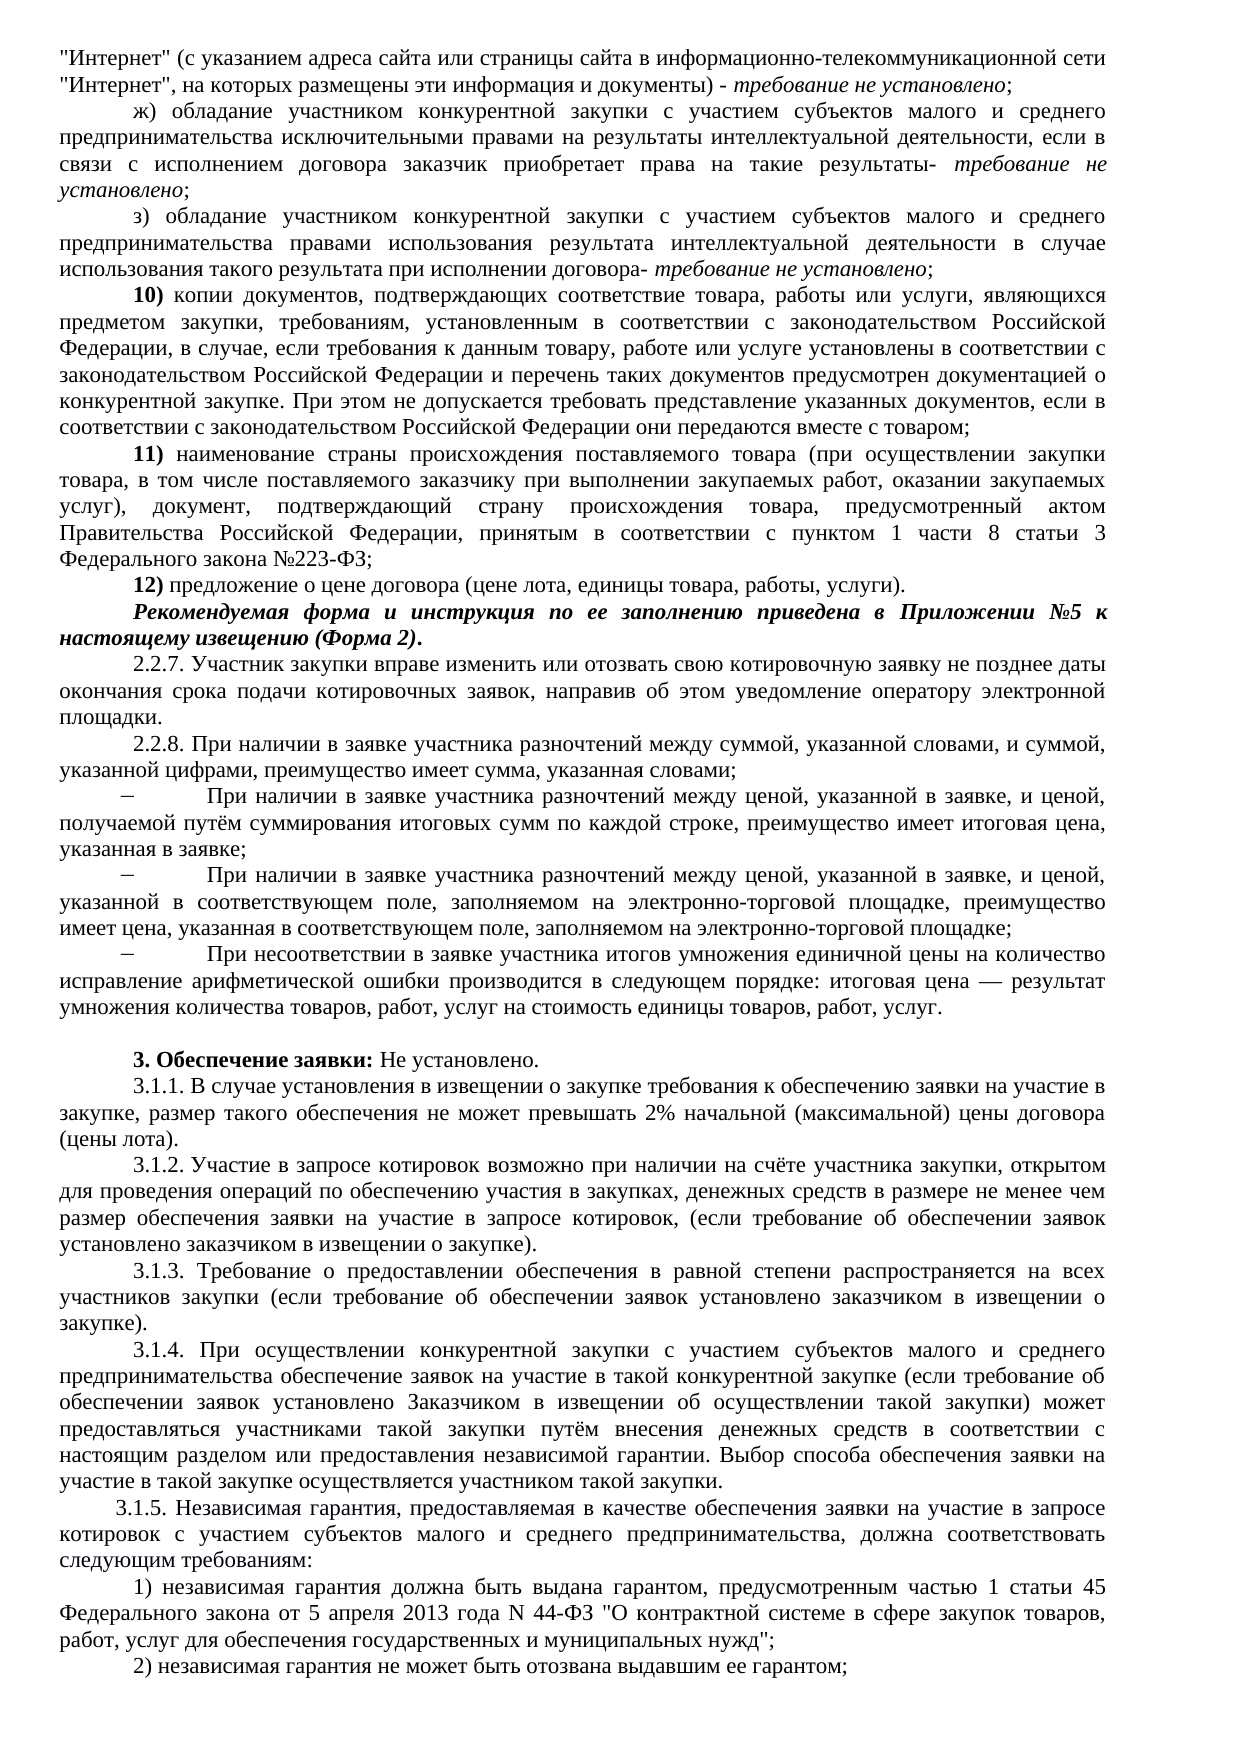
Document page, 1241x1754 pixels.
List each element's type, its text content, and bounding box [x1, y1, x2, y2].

text з) обладание участником конкурентной закупки с участием субъектов малого и среднего предпринимательства правами использования результата интеллектуальной деятельности в случае использования такого результата при исполнении договора- требование не установлено; [59, 202, 1107, 282]
text ж) обладание участником конкурентной закупки с участием субъектов малого и среднего предпринимательства исключительными правами на результаты интеллектуальной деятельности, если в связи с исполнением договора заказчик приобретает права на такие результаты- требование не установлено; [59, 97, 1107, 202]
list При наличии в заявке участника разночтений между ценой, указанной в заявке, и ценой, указанной в соответствующем поле, заполняемом на электронно-торговой площадке, преимущество имеет цена, указанная в соответствующем поле, заполняемом на электронно-торговой площадке; [59, 861, 1107, 940]
list При несоответствии в заявке участника итогов умножения единичной цены на количество исправление арифметической ошибки производится в следующем порядке: итоговая цена — результат умножения количества товаров, работ, услуг на стоимость единицы товаров, работ, услуг. [59, 940, 1107, 1019]
text 2.2.7. Участник закупки вправе изменить или отозвать свою котировочную заявку не позднее даты окончания срока подачи котировочных заявок, направив об этом уведомление оператору электронной площадки. [59, 651, 1107, 729]
text 3.1.1. В случае установления в извещении о закупке требования к обеспечению заявки на участие в закупке, размер такого обеспечения не может превышать 2% начальной (максимальной) цены договора (цены лота). [59, 1072, 1107, 1151]
text 10) копии документов, подтверждающих соответствие товара, работы или услуги, являющихся предметом закупки, требованиям, установленным в соответствии с законодательством Российской Федерации, в случае, если требования к данным товару, работе или услуге установлены в соответствии с законодательством Российской Федерации и перечень таких документов предусмотрен документацией о конкурентной закупке. При этом не допускается требовать представление указанных документов, если в соответствии с законодательством Российской Федерации они передаются вместе с товаром; [59, 282, 1107, 440]
text 2) независимая гарантия не может быть отозвана выдавшим ее гарантом; [59, 1652, 1107, 1678]
text 3.1.4. При осуществлении конкурентной закупки с участием субъектов малого и среднего предпринимательства обеспечение заявок на участие в такой конкурентной закупке (если требование об обеспечении заявок установлено Заказчиком в извещении об осуществлении такой закупки) может предоставляться участниками такой закупки путём внесения денежных средств в соответствии с настоящим разделом или предоставления независимой гарантии. Выбор способа обеспечения заявки на участие в такой закупке осуществляется участником такой закупки. [59, 1336, 1107, 1494]
text 3. Обеспечение заявки: Не установлено. [59, 1046, 1107, 1072]
text 2.2.8. При наличии в заявке участника разночтений между суммой, указанной словами, и суммой, указанной цифрами, преимущество имеет сумма, указанная словами; [59, 729, 1107, 782]
text 11) наименование страны происхождения поставляемого товара (при осуществлении закупки товара, в том числе поставляемого заказчику при выполнении закупаемых работ, оказании закупаемых услуг), документ, подтверждающий страну происхождения товара, предусмотренный актом Правительства Российской Федерации, принятым в соответствии с пунктом 1 части 8 статьи 3 Федерального закона №223-ФЗ; [59, 440, 1107, 571]
text 12) предложение о цене договора (цене лота, единицы товара, работы, услуги). [59, 571, 1107, 598]
text Рекомендуемая форма и инструкция по ее заполнению приведена в Приложении №5 к настоящему извещению (Форма 2). [59, 598, 1107, 651]
text 3.1.5. Независимая гарантия, предоставляемая в качестве обеспечения заявки на участие в запросе котировок с участием субъектов малого и среднего предпринимательства, должна соответствовать следующим требованиям: [59, 1494, 1107, 1573]
text 3.1.2. Участие в запросе котировок возможно при наличии на счёте участника закупки, открытом для проведения операций по обеспечению участия в закупках, денежных средств в размере не менее чем размер обеспечения заявки на участие в запросе котировок, (если требование об обеспечении заявок установлено заказчиком в извещении о закупке). [59, 1151, 1107, 1257]
text 3.1.3. Требование о предоставлении обеспечения в равной степени распространяется на всех участников закупки (если требование об обеспечении заявок установлено заказчиком в извещении о закупке). [59, 1257, 1107, 1336]
list При наличии в заявке участника разночтений между ценой, указанной в заявке, и ценой, получаемой путём суммирования итоговых сумм по каждой строке, преимущество имеет итоговая цена, указанная в заявке; [59, 782, 1107, 861]
text 1) независимая гарантия должна быть выдана гарантом, предусмотренным частью 1 статьи 45 Федерального закона от 5 апреля 2013 года N 44-ФЗ "О контрактной системе в сфере закупок товаров, работ, услуг для обеспечения государственных и муниципальных нужд"; [59, 1573, 1107, 1652]
